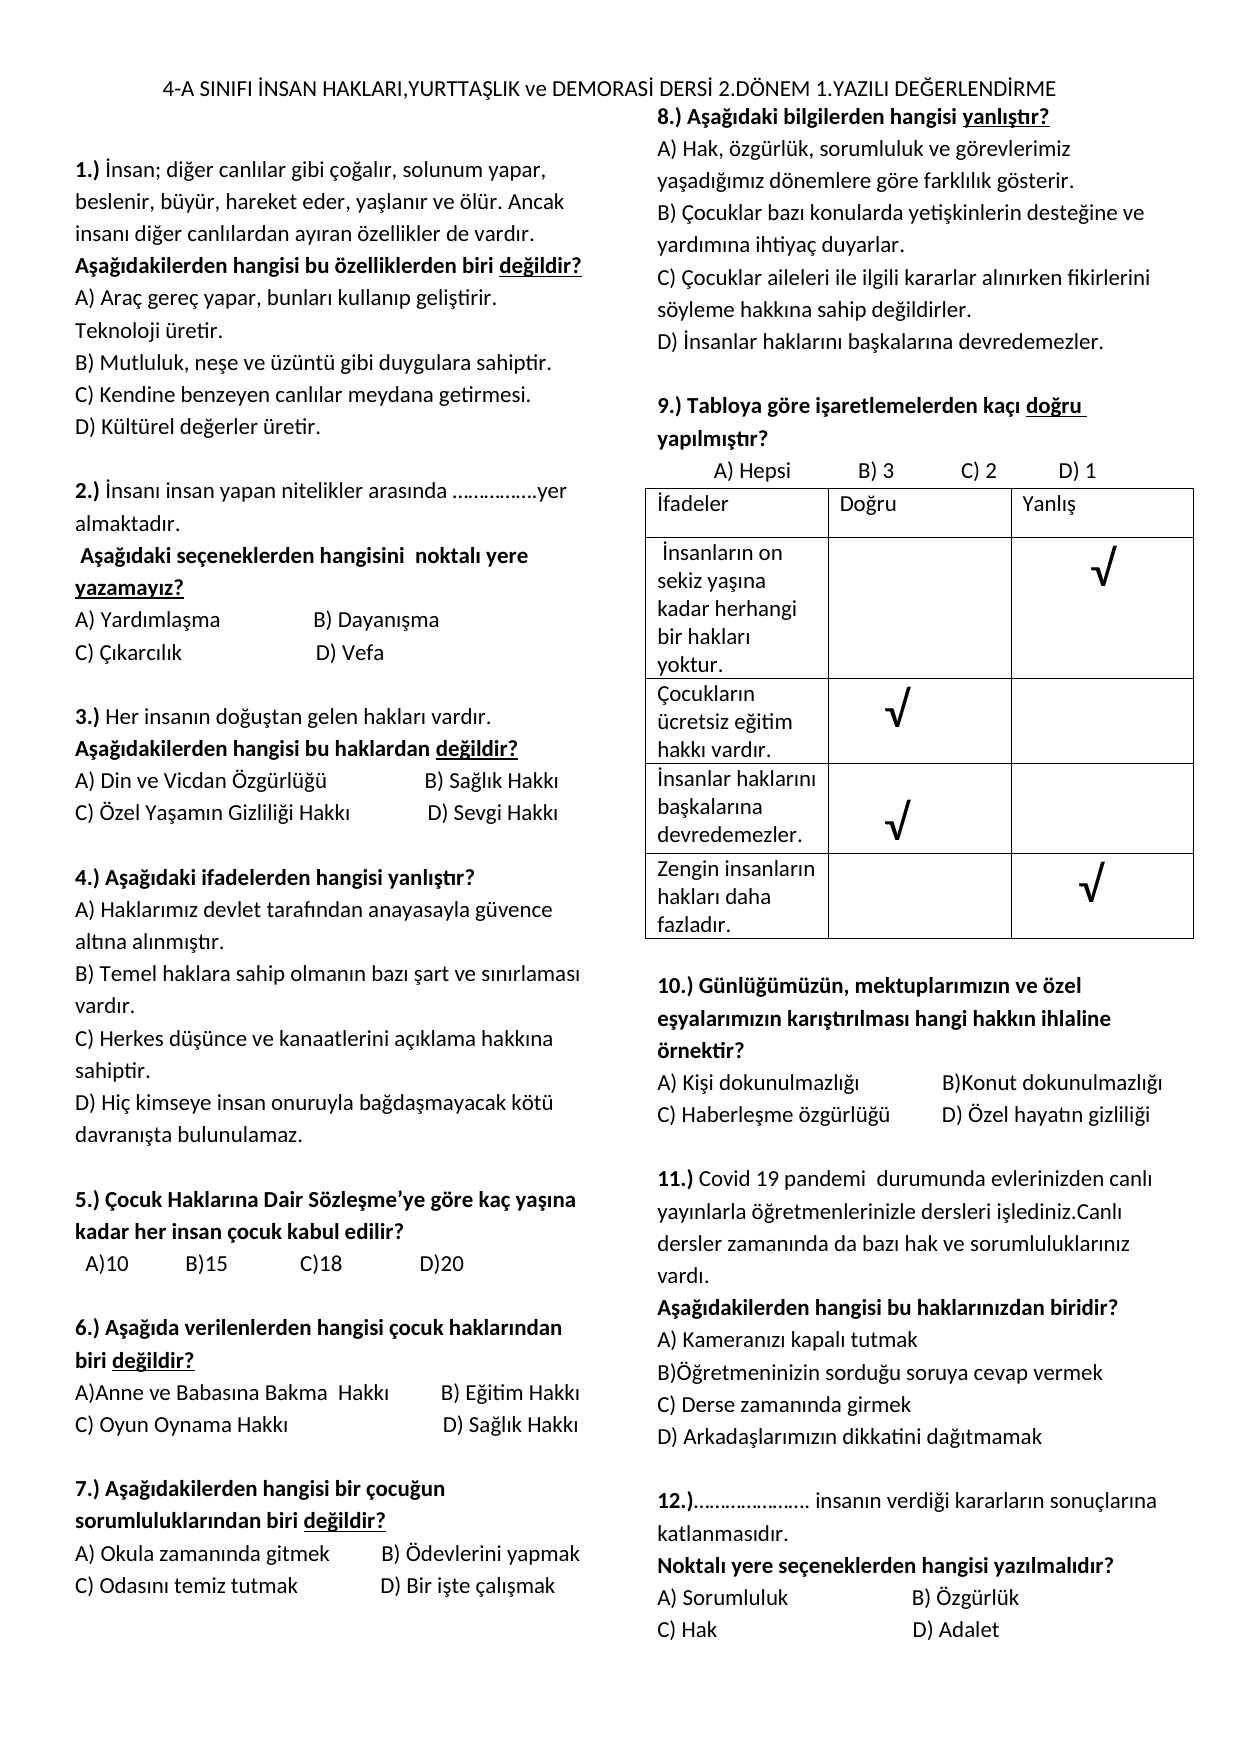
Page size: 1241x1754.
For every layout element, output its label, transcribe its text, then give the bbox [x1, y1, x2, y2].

text 5.) Çocuk Haklarına Dair Sözleşme’ye göre kaç yaşına kadar her insan çocuk kabul edilir? [75, 1185, 583, 1245]
text 3.) Her insanın doğuştan gelen hakları vardır. [75, 702, 583, 730]
text B)Öğretmeninizin sorduğu soruya cevap vermek [657, 1358, 1165, 1386]
text C) Hak D) Adalet [657, 1615, 1165, 1643]
text A) Haklarımız devlet tarafından anayasayla güvence altına alınmıştır. [75, 895, 583, 955]
text A)10 B)15 C)18 D)20 [75, 1249, 583, 1277]
text C) Çıkarcılık D) Vefa [75, 638, 583, 666]
text Noktalı yere seçeneklerden hangisi yazılmalıdır? [657, 1551, 1165, 1579]
table_cell √ [1012, 854, 1193, 938]
text A) Din ve Vicdan Özgürlüğü B) Sağlık Hakkı [75, 766, 583, 794]
text A) Kameranızı kapalı tutmak [657, 1326, 1165, 1353]
text C) Özel Yaşamın Gizliliği Hakkı D) Sevgi Hakkı [75, 798, 583, 827]
text D) Kültürel değerler üretir. [75, 412, 583, 440]
table_cell İnsanlar haklarını başkalarına devredemezler. [646, 764, 828, 853]
table_cell [1012, 764, 1193, 853]
text A) Okula zamanında gitmek B) Ödevlerini yapmak [75, 1539, 583, 1567]
table_cell [829, 854, 1011, 938]
table_cell √ [829, 764, 1011, 853]
text C) Herkes düşünce ve kanaatlerini açıklama hakkına sahiptir. [75, 1024, 583, 1084]
text 10.) Günlüğümüzün, mektuplarımızın ve özel eşyalarımızın karıştırılması hangi hakkın ihlaline örnektir? [657, 971, 1165, 1064]
table_header Doğru [829, 489, 1011, 537]
text D) Arkadaşlarımızın dikkatini dağıtmamak [657, 1422, 1165, 1450]
text 1.) İnsan; diğer canlılar gibi çoğalır, solunum yapar, beslenir, büyür, hareket eder, yaşlanır ve ölür. Ancak insanı diğer canlılardan ayıran özellikler de vardır. [75, 155, 583, 247]
text C) Oyun Oynama Hakkı D) Sağlık Hakkı [75, 1410, 583, 1438]
table_header İfadeler [646, 489, 828, 537]
table_cell [829, 538, 1011, 678]
table_cell [1012, 679, 1193, 763]
text A) Hak, özgürlük, sorumluluk ve görevlerimiz yaşadığımız dönemlere göre farklılık gösterir. [657, 134, 1165, 194]
text A) Sorumluluk B) Özgürlük [657, 1583, 1165, 1611]
table_cell Zengin insanların hakları daha fazladır. [646, 854, 828, 938]
text Aşağıdakilerden hangisi bu özelliklerden biri değildir? [75, 251, 583, 279]
text C) Çocuklar aileleri ile ilgili kararlar alınırken fikirlerini söyleme hakkına sahip değildirler. [657, 263, 1165, 323]
text C) Derse zamanında girmek [657, 1390, 1165, 1418]
text 6.) Aşağıda verilenlerden hangisi çocuk haklarından biri değildir? [75, 1313, 583, 1374]
text 7.) Aşağıdakilerden hangisi bir çocuğun sorumluluklarından biri değildir? [75, 1474, 583, 1535]
text A)Anne ve Babasına Bakma Hakkı B) Eğitim Hakkı [75, 1378, 583, 1406]
text A) Kişi dokunulmazlığı B)Konut dokunulmazlığı C) Haberleşme özgürlüğü D) Özel hayatın gizliliği [657, 1068, 1165, 1128]
text C) Odasını temiz tutmak D) Bir işte çalışmak [75, 1571, 583, 1599]
text A) Yardımlaşma B) Dayanışma [75, 605, 583, 633]
text A) Araç gereç yapar, bunları kullanıp geliştirir. Teknoloji üretir. [75, 283, 583, 344]
text 11.) Covid 19 pandemi durumunda evlerinizden canlı yayınlarla öğretmenlerinizle dersleri işlediniz.Canlı dersler zamanında da bazı hak ve sorumluluklarınız vardı. [657, 1164, 1165, 1289]
text 12.)…………………. insanın verdiği kararların sonuçlarına katlanmasıdır. [657, 1486, 1165, 1547]
text Aşağıdakilerden hangisi bu haklardan değildir? [75, 734, 583, 762]
text Aşağıdaki seçeneklerden hangisini noktalı yere yazamayız? [75, 541, 583, 601]
text Aşağıdakilerden hangisi bu haklarınızdan biridir? [657, 1293, 1165, 1321]
text A) Hepsi B) 3 C) 2 D) 1 [657, 456, 1165, 484]
text 4.) Aşağıdaki ifadelerden hangisi yanlıştır? [75, 863, 583, 891]
text 9.) Tabloya göre işaretlemelerden kaçı doğru yapılmıştır? [657, 391, 1165, 452]
table_cell İnsanların on sekiz yaşına kadar herhangi bir hakları yoktur. [646, 538, 828, 678]
table_header Yanlış [1012, 489, 1193, 537]
table_cell Çocukların ücretsiz eğitim hakkı vardır. [646, 679, 828, 763]
text B) Mutluluk, neşe ve üzüntü gibi duygulara sahiptir. [75, 348, 583, 376]
text 8.) Aşağıdaki bilgilerden hangisi yanlıştır? [657, 102, 1165, 130]
text D) İnsanlar haklarını başkalarına devredemezler. [657, 327, 1165, 355]
table_cell √ [1012, 538, 1193, 678]
text B) Çocuklar bazı konularda yetişkinlerin desteğine ve yardımına ihtiyaç duyarlar. [657, 198, 1165, 258]
text 2.) İnsanı insan yapan nitelikler arasında …………….yer almaktadır. [75, 477, 583, 537]
table_cell √ [829, 679, 1011, 763]
text B) Temel haklara sahip olmanın bazı şart ve sınırlaması vardır. [75, 959, 583, 1020]
text C) Kendine benzeyen canlılar meydana getirmesi. [75, 380, 583, 408]
text D) Hiç kimseye insan onuruyla bağdaşmayacak kötü davranışta bulunulamaz. [75, 1088, 583, 1148]
